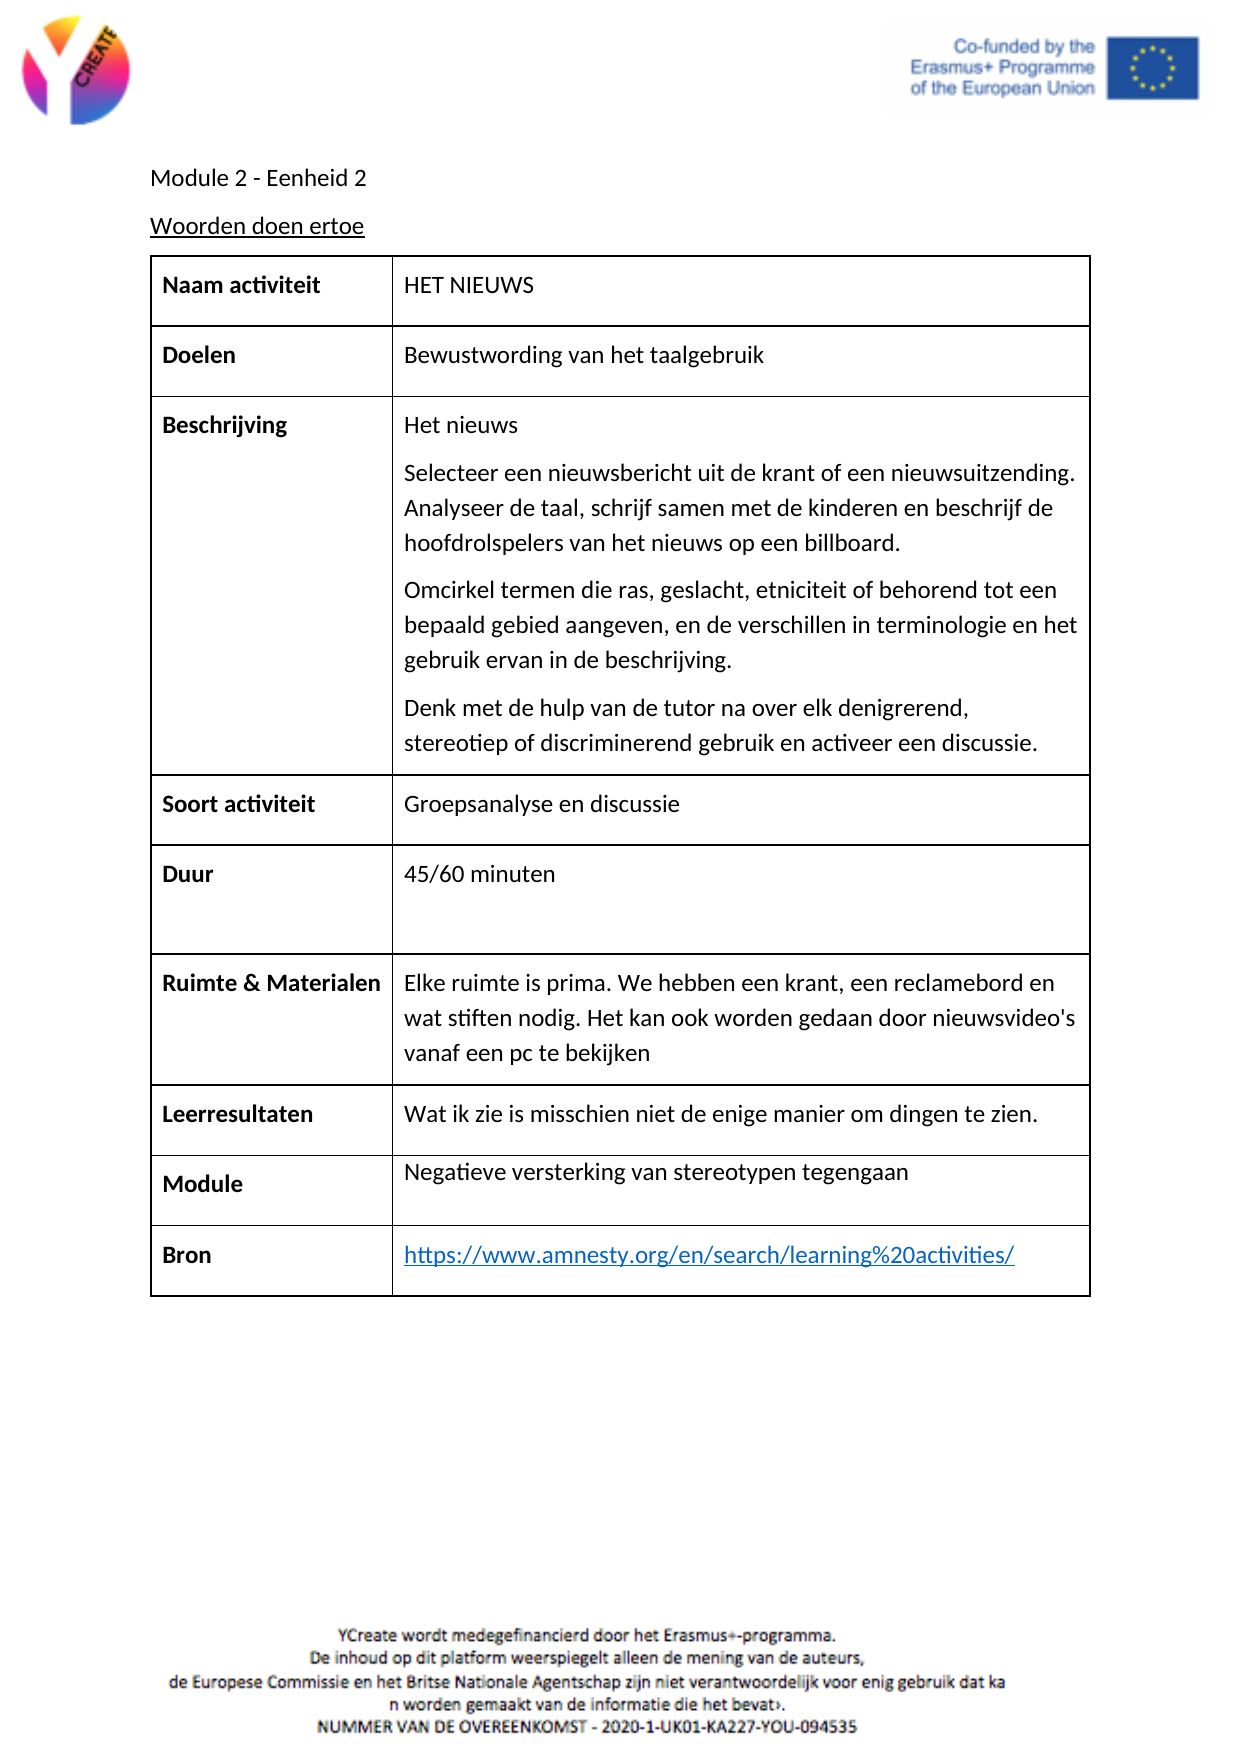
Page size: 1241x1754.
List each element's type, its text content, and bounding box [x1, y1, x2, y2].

table_cell Bron [152, 1226, 392, 1295]
table_cell 45/60 minuten [393, 846, 1089, 953]
table_cell Het nieuws Selecteer een nieuwsbericht uit de krant of een nieuwsuitzending. Analyseer de taal, schrijf samen met de kinderen en beschrijf de hoofdrolspelers van het nieuws op een billboard. Omcirkel termen die ras, geslacht, etniciteit of behorend tot een bepaald gebied aangeven, en de verschillen in terminologie en het gebruik ervan in de beschrijving. Denk met de hulp van de tutor na over elk denigrerend, stereotiep of discriminerend gebruik en activeer een discussie. [393, 397, 1089, 774]
table_cell Negatieve versterking van stereotypen tegengaan [393, 1156, 1089, 1225]
table_header Naam activiteit [152, 257, 392, 325]
picture [0, 0, 175, 144]
picture [150, 1610, 1091, 1754]
table_cell Leerresultaten [152, 1086, 392, 1154]
picture [883, 20, 1221, 117]
table_cell Groepsanalyse en discussie [393, 776, 1089, 844]
table_cell Wat ik zie is misschien niet de enige manier om dingen te zien. [393, 1086, 1089, 1154]
table_cell Elke ruimte is prima. We hebben een krant, een reclamebord en wat stiften nodig. Het kan ook worden gedaan door nieuwsvideo's vanaf een pc te bekijken [393, 955, 1089, 1084]
table_cell Doelen [152, 327, 392, 396]
table_cell Beschrijving [152, 397, 392, 774]
text Woorden doen ertoe [150, 210, 1090, 241]
table_cell Ruimte & Materialen [152, 955, 392, 1084]
table_header HET NIEUWS [393, 257, 1089, 325]
table_cell Bewustwording van het taalgebruik [393, 327, 1089, 396]
table_cell Soort activiteit [152, 776, 392, 844]
text Module 2 - Eenheid 2 [150, 162, 1090, 193]
table_cell Duur [152, 846, 392, 953]
table_cell Module [152, 1156, 392, 1225]
table_cell https://www.amnesty.org/en/search/learning%20activities/ [393, 1226, 1089, 1295]
